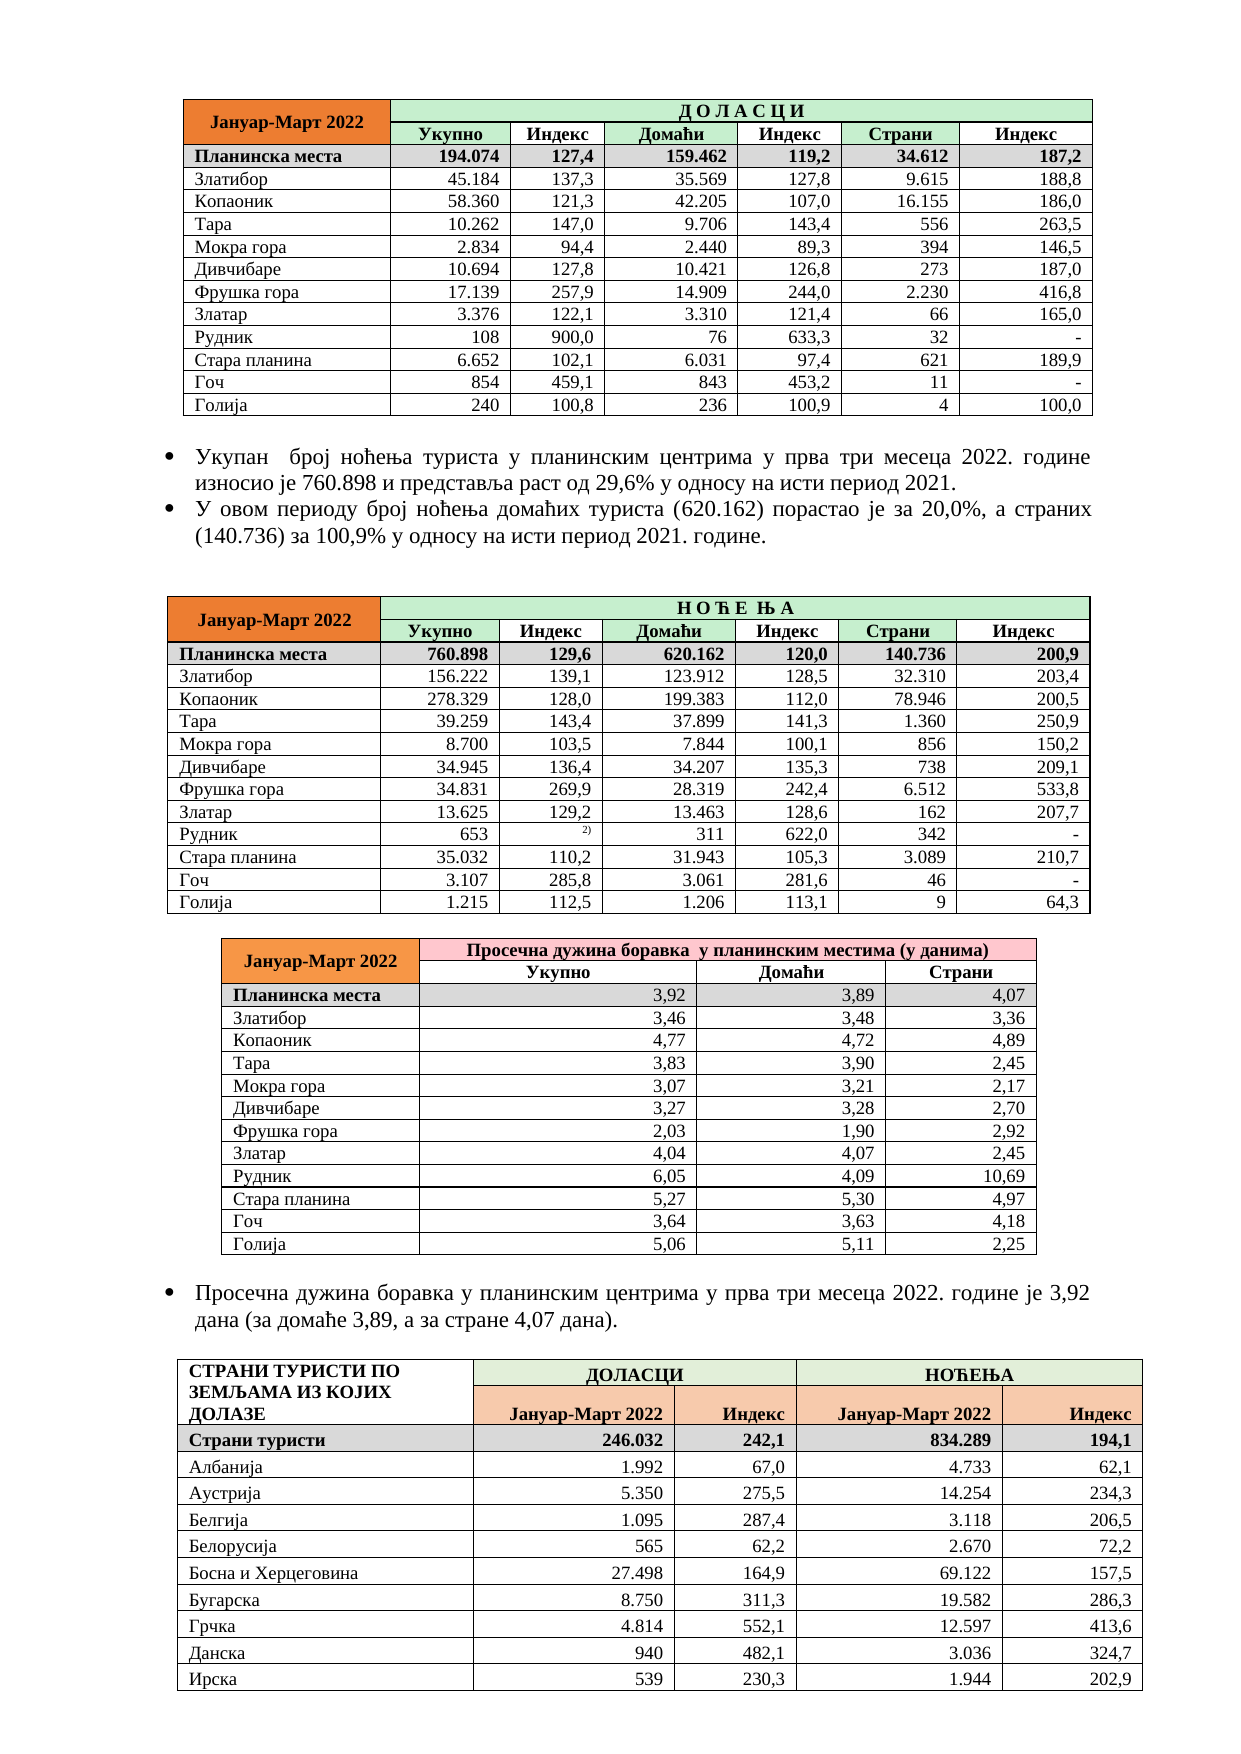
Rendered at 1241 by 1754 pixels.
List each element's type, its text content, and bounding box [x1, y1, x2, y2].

table_cell 127,8 [738, 168, 841, 189]
table_cell 128,5 [736, 665, 838, 687]
table_cell 199.383 [603, 688, 735, 709]
table_cell 159.462 [605, 145, 737, 167]
table_cell 34.612 [842, 145, 959, 167]
table_cell 14.254 [797, 1478, 1002, 1504]
table_cell 129,2 [500, 801, 602, 822]
table_cell 4,09 [697, 1165, 885, 1186]
table_cell 62,2 [675, 1531, 796, 1557]
table_cell 203,4 [957, 665, 1089, 687]
table_cell 97,4 [738, 349, 841, 370]
table_cell 9.706 [605, 213, 737, 234]
table_cell 1.095 [474, 1505, 674, 1530]
table_cell Гоч [168, 869, 380, 890]
table_cell Домаћи [697, 961, 885, 983]
table_cell Јануар-Март 2022 [474, 1386, 674, 1424]
table_header Јануар-Март 2022 [222, 939, 419, 983]
table_cell Планинска места [222, 984, 419, 1006]
table_cell 738 [839, 756, 956, 777]
table_cell 120,0 [736, 643, 838, 664]
table_cell 3,83 [420, 1052, 696, 1073]
table_cell 105,3 [736, 846, 838, 867]
table_cell 4,72 [697, 1029, 885, 1051]
table_cell 482,1 [675, 1638, 796, 1663]
table_cell 287,4 [675, 1505, 796, 1530]
table_cell - [957, 823, 1089, 845]
table_cell Аустрија [178, 1478, 473, 1504]
table_cell Тара [222, 1052, 419, 1073]
table_cell 244,0 [738, 281, 841, 302]
table_cell 856 [839, 733, 956, 754]
table_cell Рудник [184, 326, 390, 347]
table_cell 14.909 [605, 281, 737, 302]
table_cell 6.652 [391, 349, 510, 370]
table_cell 3.118 [797, 1505, 1002, 1530]
table_cell 7.844 [603, 733, 735, 754]
table_cell 194.074 [391, 145, 510, 167]
table_cell 100,8 [511, 394, 604, 415]
table_cell 273 [842, 258, 959, 280]
table_cell 236 [605, 394, 737, 415]
table_cell 552,1 [675, 1611, 796, 1637]
table_cell 58.360 [391, 190, 510, 212]
table_cell 10.421 [605, 258, 737, 280]
table_cell Планинска места [168, 643, 380, 664]
table_cell Домаћи [603, 620, 735, 641]
table_cell 242,1 [675, 1425, 796, 1451]
table_cell 108 [391, 326, 510, 347]
table_cell 42.205 [605, 190, 737, 212]
table_cell 3,63 [697, 1210, 885, 1232]
table_header НОЋЕЊА [797, 1360, 1142, 1385]
table_cell 2,25 [886, 1233, 1036, 1254]
table_cell 13.463 [603, 801, 735, 822]
table_cell 621 [842, 349, 959, 370]
table_cell 209,1 [957, 756, 1089, 777]
table_cell 413,6 [1003, 1611, 1142, 1637]
table_cell 207,7 [957, 801, 1089, 822]
table_cell 206,5 [1003, 1505, 1142, 1530]
table_cell Индекс [736, 620, 838, 641]
table_cell 100,9 [738, 394, 841, 415]
table_cell 200,5 [957, 688, 1089, 709]
table_cell 6,05 [420, 1165, 696, 1186]
table_cell Белорусија [178, 1531, 473, 1557]
table_cell Стара планина [184, 349, 390, 370]
table_cell Гоч [222, 1210, 419, 1232]
table_cell Мокра гора [184, 236, 390, 257]
table_cell Индекс [1003, 1386, 1142, 1424]
table_cell 311 [603, 823, 735, 845]
table_cell 3.376 [391, 303, 510, 325]
table_cell 16.155 [842, 190, 959, 212]
table_cell 12.597 [797, 1611, 1002, 1637]
table_cell Укупно [381, 620, 499, 641]
table_cell 136,4 [500, 756, 602, 777]
table_cell Белгија [178, 1505, 473, 1530]
table_cell 2,92 [886, 1120, 1036, 1141]
table_cell 210,7 [957, 846, 1089, 867]
table_cell 242,4 [736, 778, 838, 800]
table_cell 143,4 [738, 213, 841, 234]
table_cell 135,3 [736, 756, 838, 777]
table_cell 137,3 [511, 168, 604, 189]
list Просечна дужина боравка у планинским центрима у прва три месеца 2022. године је 3,92 дана (за домаће 3,89, а за стране 4,07 дана). [165, 1279, 1092, 1332]
table_cell Индекс [511, 123, 604, 144]
table_cell 123.912 [603, 665, 735, 687]
table_cell 2,17 [886, 1075, 1036, 1096]
table_cell 633,3 [738, 326, 841, 347]
table_cell 128,6 [736, 801, 838, 822]
table_cell 900,0 [511, 326, 604, 347]
table_cell 4,18 [886, 1210, 1036, 1232]
table_cell 39.259 [381, 710, 499, 732]
table_cell 27.498 [474, 1558, 674, 1583]
table_cell Ирска [178, 1664, 473, 1690]
table_cell Босна и Херцеговина [178, 1558, 473, 1583]
table_cell 6.512 [839, 778, 956, 800]
table_cell Страни [842, 123, 959, 144]
table_cell 622,0 [736, 823, 838, 845]
table_cell 2.440 [605, 236, 737, 257]
table_cell 453,2 [738, 371, 841, 393]
table_cell 13.625 [381, 801, 499, 822]
table_cell Голија [222, 1233, 419, 1254]
table_cell 9 [839, 891, 956, 913]
table_cell 459,1 [511, 371, 604, 393]
table_cell 3,27 [420, 1097, 696, 1119]
table_cell 165,0 [960, 303, 1092, 325]
table_cell 45.184 [391, 168, 510, 189]
table_cell - [957, 869, 1089, 890]
table_cell 5,30 [697, 1188, 885, 1209]
table_cell 1.215 [381, 891, 499, 913]
table_cell 324,7 [1003, 1638, 1142, 1663]
table_cell 72,2 [1003, 1531, 1142, 1557]
table_cell 19.582 [797, 1585, 1002, 1610]
table_cell 2) [500, 823, 602, 845]
table_cell Индекс [960, 123, 1092, 144]
table_cell 4.814 [474, 1611, 674, 1637]
table_cell 250,9 [957, 710, 1089, 732]
table_cell 146,5 [960, 236, 1092, 257]
table_cell 4,04 [420, 1142, 696, 1164]
table_cell 69.122 [797, 1558, 1002, 1583]
table_cell Стара планина [222, 1188, 419, 1209]
table_header Просечна дужина боравка у планинским местима (у данима) [420, 939, 1036, 960]
table_cell 32.310 [839, 665, 956, 687]
table_cell 4.733 [797, 1452, 1002, 1477]
table_cell Копаоник [168, 688, 380, 709]
table_cell 121,4 [738, 303, 841, 325]
table_cell 2.834 [391, 236, 510, 257]
table_cell 202,9 [1003, 1664, 1142, 1690]
table_cell Данска [178, 1638, 473, 1663]
table_cell Индекс [675, 1386, 796, 1424]
table_cell Копаоник [222, 1029, 419, 1051]
table_cell 8.750 [474, 1585, 674, 1610]
table_cell 394 [842, 236, 959, 257]
table_cell 3,36 [886, 1007, 1036, 1028]
table_cell 122,1 [511, 303, 604, 325]
table_cell 110,2 [500, 846, 602, 867]
table_cell Страни туристи [178, 1425, 473, 1451]
table_cell 103,5 [500, 733, 602, 754]
table_cell Рудник [222, 1165, 419, 1186]
table_cell Мокра гора [222, 1075, 419, 1096]
table_header СТРАНИ ТУРИСТИ ПО ЗЕМЉАМА ИЗ КОЈИХ ДОЛАЗЕ [178, 1360, 473, 1424]
table_header Н О Ћ Е Њ А [381, 597, 1089, 619]
table_cell 1.944 [797, 1664, 1002, 1690]
table_cell 246.032 [474, 1425, 674, 1451]
table_cell 141,3 [736, 710, 838, 732]
table_cell 4,07 [886, 984, 1036, 1006]
table_cell 2,45 [886, 1142, 1036, 1164]
table_cell 157,5 [1003, 1558, 1142, 1583]
table_cell Тара [168, 710, 380, 732]
table_cell Златибор [222, 1007, 419, 1028]
table_cell 230,3 [675, 1664, 796, 1690]
table_cell 834.289 [797, 1425, 1002, 1451]
table_cell 127,8 [511, 258, 604, 280]
table_cell 127,4 [511, 145, 604, 167]
table_cell 102,1 [511, 349, 604, 370]
table_cell 5,27 [420, 1188, 696, 1209]
table_cell 8.700 [381, 733, 499, 754]
table_cell 140.736 [839, 643, 956, 664]
table_cell 143,4 [500, 710, 602, 732]
table_cell 234,3 [1003, 1478, 1142, 1504]
table_cell 3,21 [697, 1075, 885, 1096]
list Укупан број ноћења туриста у планинским центрима у прва три месеца 2022. године износио је 760.898 и представља раст од 29,6% у односу на исти период 2021. [165, 443, 1092, 495]
table_cell 4,97 [886, 1188, 1036, 1209]
table_cell 3,28 [697, 1097, 885, 1119]
table_header Јануар-Март 2022 [168, 597, 380, 641]
table_cell 278.329 [381, 688, 499, 709]
table_cell 281,6 [736, 869, 838, 890]
table_cell 620.162 [603, 643, 735, 664]
table_header ДОЛАСЦИ [474, 1360, 796, 1385]
table_cell 156.222 [381, 665, 499, 687]
table_cell Голија [184, 394, 390, 415]
table_cell Бугарска [178, 1585, 473, 1610]
table_cell 31.943 [603, 846, 735, 867]
table_cell 119,2 [738, 145, 841, 167]
table_cell 107,0 [738, 190, 841, 212]
table_cell 162 [839, 801, 956, 822]
table_cell Фрушка гора [222, 1120, 419, 1141]
table_cell 5,11 [697, 1233, 885, 1254]
table_cell Златар [222, 1142, 419, 1164]
table_cell Јануар-Март 2022 [797, 1386, 1002, 1424]
table_cell Стара планина [168, 846, 380, 867]
table_cell 147,0 [511, 213, 604, 234]
table_cell 2,70 [886, 1097, 1036, 1119]
table_cell 32 [842, 326, 959, 347]
table_cell 9.615 [842, 168, 959, 189]
table_cell Рудник [168, 823, 380, 845]
table_cell 10.694 [391, 258, 510, 280]
table_cell Страни [839, 620, 956, 641]
table_cell 129,6 [500, 643, 602, 664]
table_cell 240 [391, 394, 510, 415]
table_cell 78.946 [839, 688, 956, 709]
table_cell 940 [474, 1638, 674, 1663]
table_cell 100,1 [736, 733, 838, 754]
table_cell 46 [839, 869, 956, 890]
table_cell Дивчибаре [222, 1097, 419, 1119]
table_cell 342 [839, 823, 956, 845]
table_cell 6.031 [605, 349, 737, 370]
table_cell 4 [842, 394, 959, 415]
table_cell 269,9 [500, 778, 602, 800]
table_cell Копаоник [184, 190, 390, 212]
table_cell 2,45 [886, 1052, 1036, 1073]
table_cell 76 [605, 326, 737, 347]
table_cell Фрушка гора [184, 281, 390, 302]
table_cell 416,8 [960, 281, 1092, 302]
table_cell Златар [184, 303, 390, 325]
table_cell Дивчибаре [168, 756, 380, 777]
table_cell Мокра гора [168, 733, 380, 754]
table_cell 3,07 [420, 1075, 696, 1096]
table_cell 186,0 [960, 190, 1092, 212]
table_cell - [960, 326, 1092, 347]
table_header Д О Л А С Ц И [391, 100, 1092, 121]
table_cell 34.945 [381, 756, 499, 777]
table_cell Златар [168, 801, 380, 822]
table_cell 3.107 [381, 869, 499, 890]
table_cell Индекс [738, 123, 841, 144]
table_header Јануар-Март 2022 [184, 100, 390, 144]
table_cell 94,4 [511, 236, 604, 257]
table_cell 89,3 [738, 236, 841, 257]
table_cell Дивчибаре [184, 258, 390, 280]
table_cell 28.319 [603, 778, 735, 800]
table_cell 263,5 [960, 213, 1092, 234]
table_cell 128,0 [500, 688, 602, 709]
table_cell Индекс [957, 620, 1089, 641]
table_cell 11 [842, 371, 959, 393]
table_cell 10.262 [391, 213, 510, 234]
table_cell 1.992 [474, 1452, 674, 1477]
table_cell 3,46 [420, 1007, 696, 1028]
table_cell 556 [842, 213, 959, 234]
table_cell 189,9 [960, 349, 1092, 370]
table_cell 187,2 [960, 145, 1092, 167]
table_cell 194,1 [1003, 1425, 1142, 1451]
table_cell 35.569 [605, 168, 737, 189]
table_cell 188,8 [960, 168, 1092, 189]
table_cell 34.207 [603, 756, 735, 777]
table_cell 1,90 [697, 1120, 885, 1141]
table_cell 66 [842, 303, 959, 325]
table_cell 565 [474, 1531, 674, 1557]
table_cell 275,5 [675, 1478, 796, 1504]
table_cell 10,69 [886, 1165, 1036, 1186]
table_cell 5.350 [474, 1478, 674, 1504]
table_cell 843 [605, 371, 737, 393]
table_cell 100,0 [960, 394, 1092, 415]
table_cell Грчка [178, 1611, 473, 1637]
table_cell 1.206 [603, 891, 735, 913]
table_cell 64,3 [957, 891, 1089, 913]
table_cell 187,0 [960, 258, 1092, 280]
table_cell 4,07 [697, 1142, 885, 1164]
table_cell 4,89 [886, 1029, 1036, 1051]
table_cell 3.061 [603, 869, 735, 890]
table_cell 17.139 [391, 281, 510, 302]
table_cell 2,03 [420, 1120, 696, 1141]
table_cell - [960, 371, 1092, 393]
table_cell 112,0 [736, 688, 838, 709]
table_cell 653 [381, 823, 499, 845]
table_cell 4,77 [420, 1029, 696, 1051]
table_cell Страни [886, 961, 1036, 983]
table_cell 286,3 [1003, 1585, 1142, 1610]
table_cell Гоч [184, 371, 390, 393]
table_cell Златибор [184, 168, 390, 189]
table_cell 2.670 [797, 1531, 1002, 1557]
table_cell 760.898 [381, 643, 499, 664]
table_cell Укупно [420, 961, 696, 983]
table_cell 3,48 [697, 1007, 885, 1028]
table_cell Планинска места [184, 145, 390, 167]
table_cell 3,89 [697, 984, 885, 1006]
table_cell 257,9 [511, 281, 604, 302]
table_cell 3,92 [420, 984, 696, 1006]
table_cell 539 [474, 1664, 674, 1690]
table_cell 2.230 [842, 281, 959, 302]
table_cell 126,8 [738, 258, 841, 280]
table_cell 113,1 [736, 891, 838, 913]
table_cell 200,9 [957, 643, 1089, 664]
table_cell 3,64 [420, 1210, 696, 1232]
table_cell Укупно [391, 123, 510, 144]
table_cell 37.899 [603, 710, 735, 732]
table_cell Златибор [168, 665, 380, 687]
table_cell 34.831 [381, 778, 499, 800]
table_cell 3.036 [797, 1638, 1002, 1663]
table_cell Голија [168, 891, 380, 913]
table_cell Фрушка гора [168, 778, 380, 800]
table_cell Тара [184, 213, 390, 234]
table_cell 62,1 [1003, 1452, 1142, 1477]
table_cell 5,06 [420, 1233, 696, 1254]
table_cell 112,5 [500, 891, 602, 913]
table_cell 533,8 [957, 778, 1089, 800]
table_cell 164,9 [675, 1558, 796, 1583]
table_cell 311,3 [675, 1585, 796, 1610]
table_cell 3,90 [697, 1052, 885, 1073]
table_cell 121,3 [511, 190, 604, 212]
table_cell Индекс [500, 620, 602, 641]
list У овом периоду број ноћења домаћих туриста (620.162) порастао је за 20,0%, а страних (140.736) за 100,9% у односу на исти период 2021. године. [165, 495, 1092, 548]
table_cell 150,2 [957, 733, 1089, 754]
table_cell Албанија [178, 1452, 473, 1477]
table_cell 3.310 [605, 303, 737, 325]
table_cell Домаћи [605, 123, 737, 144]
table_cell 1.360 [839, 710, 956, 732]
table_cell 3.089 [839, 846, 956, 867]
table_cell 285,8 [500, 869, 602, 890]
table_cell 854 [391, 371, 510, 393]
table_cell 67,0 [675, 1452, 796, 1477]
table_cell 35.032 [381, 846, 499, 867]
table_cell 139,1 [500, 665, 602, 687]
